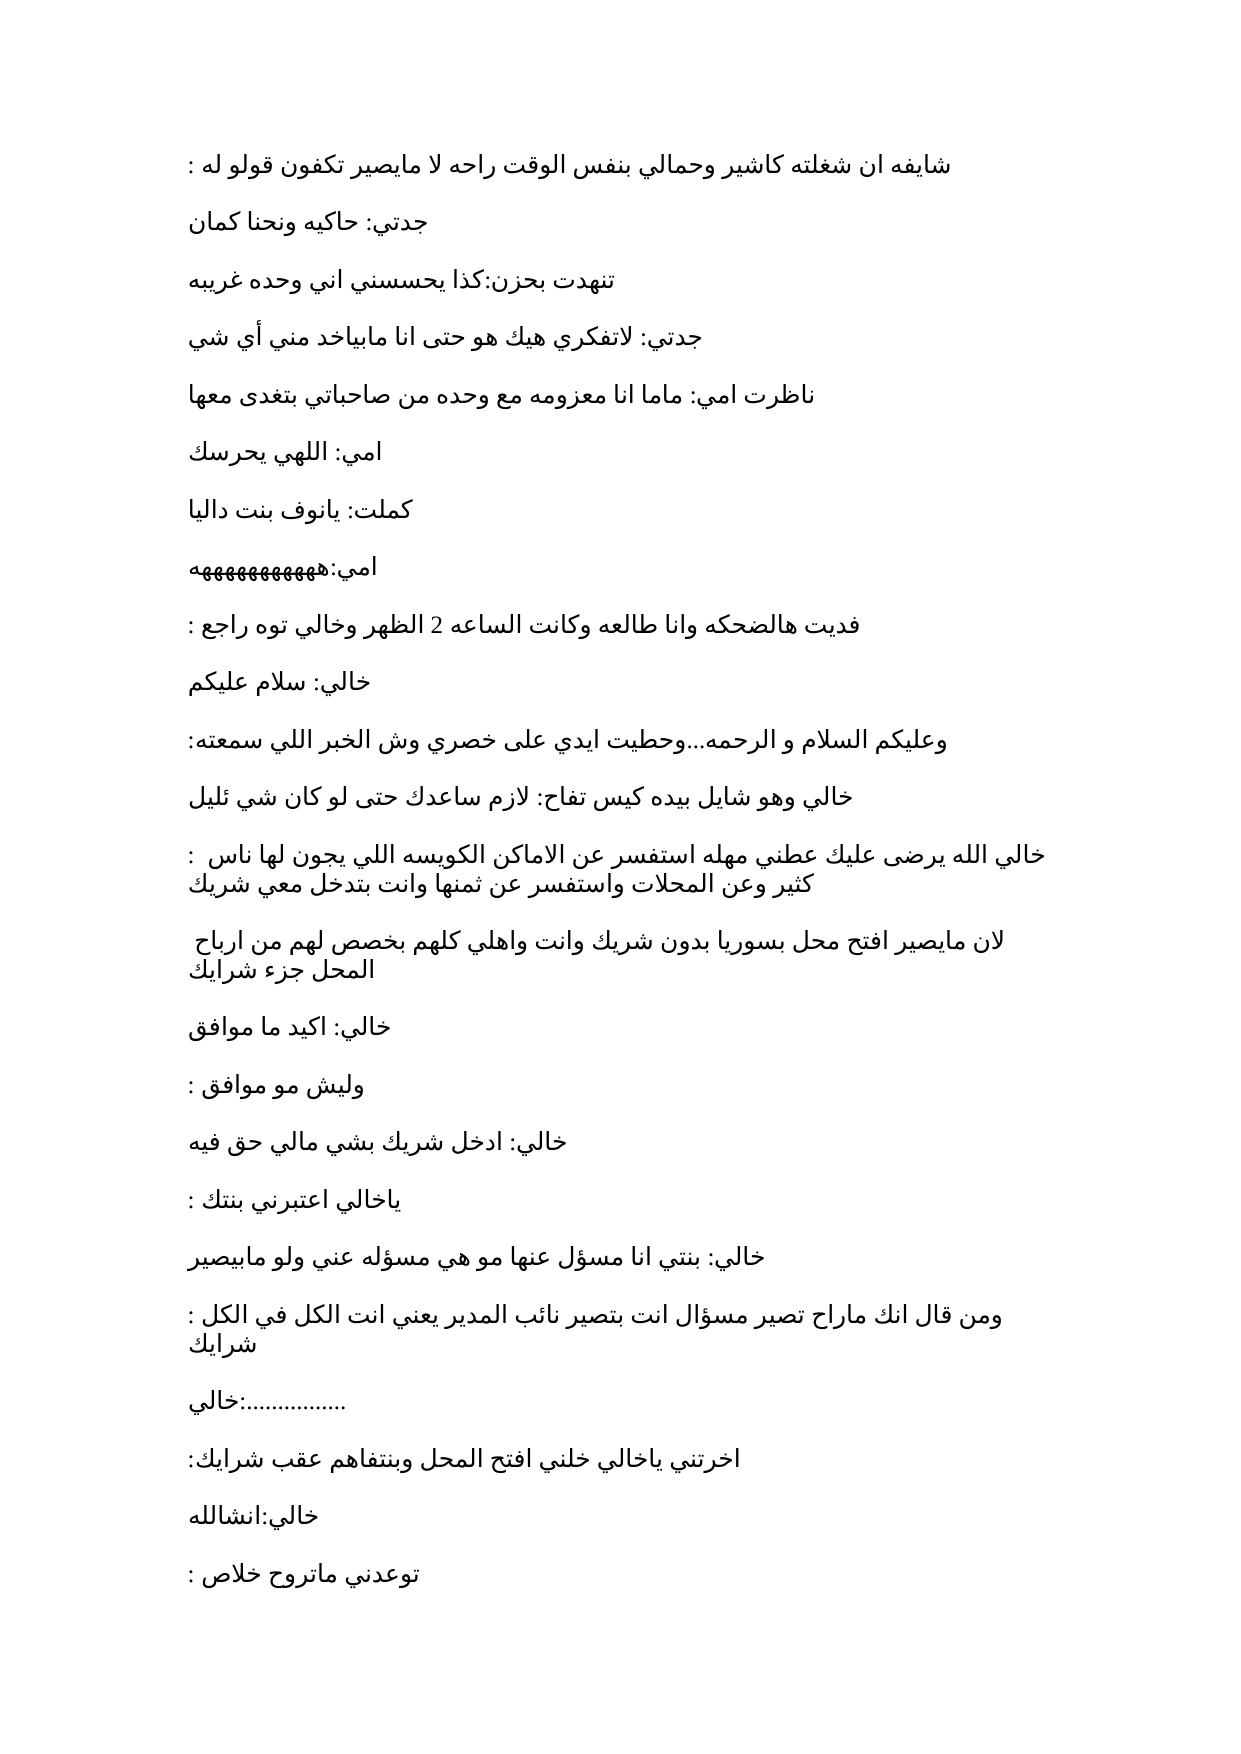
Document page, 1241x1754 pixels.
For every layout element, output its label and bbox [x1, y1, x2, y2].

text [187, 150, 1053, 1587]
